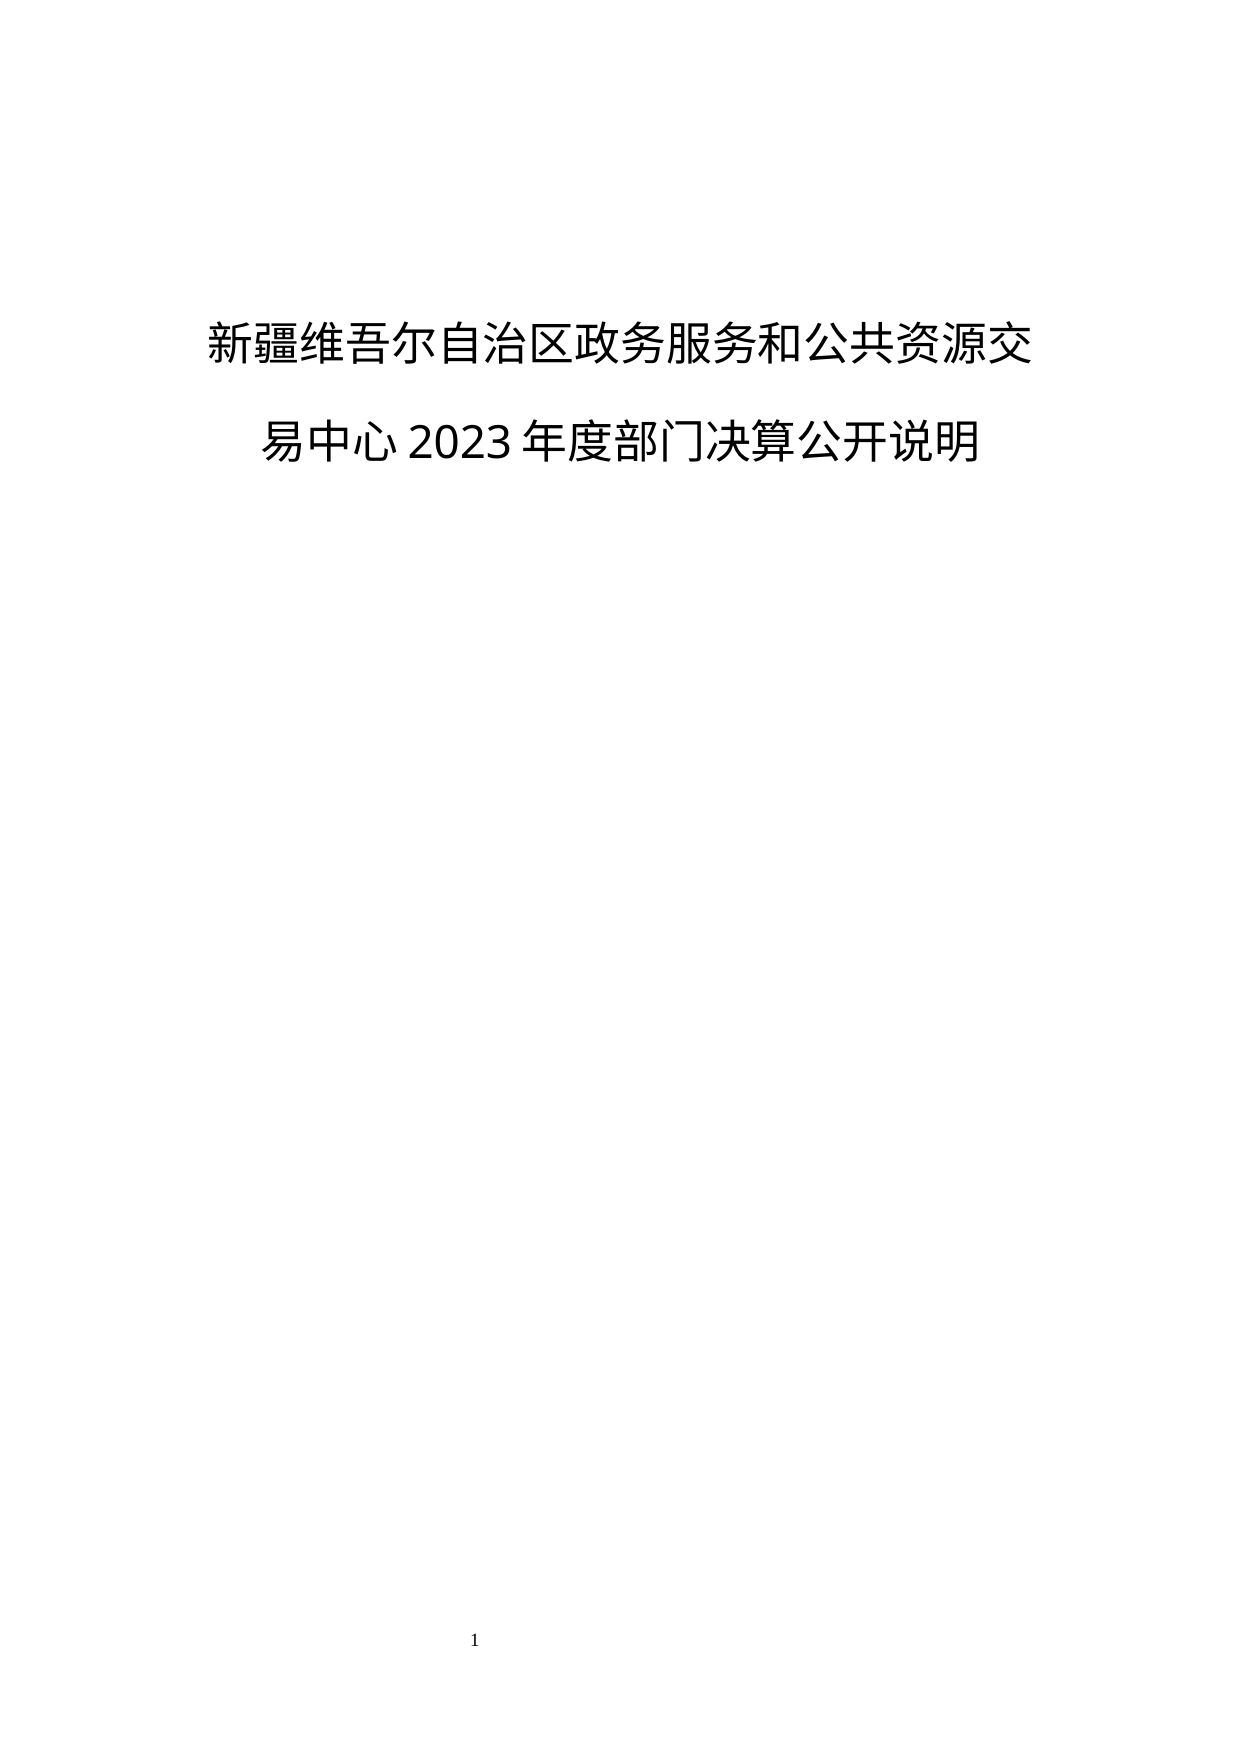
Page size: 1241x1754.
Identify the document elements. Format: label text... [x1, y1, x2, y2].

text 新疆维吾尔自治区政务服务和公共资源交易中心2023年度部门决算公开说明 [187, 292, 1053, 487]
